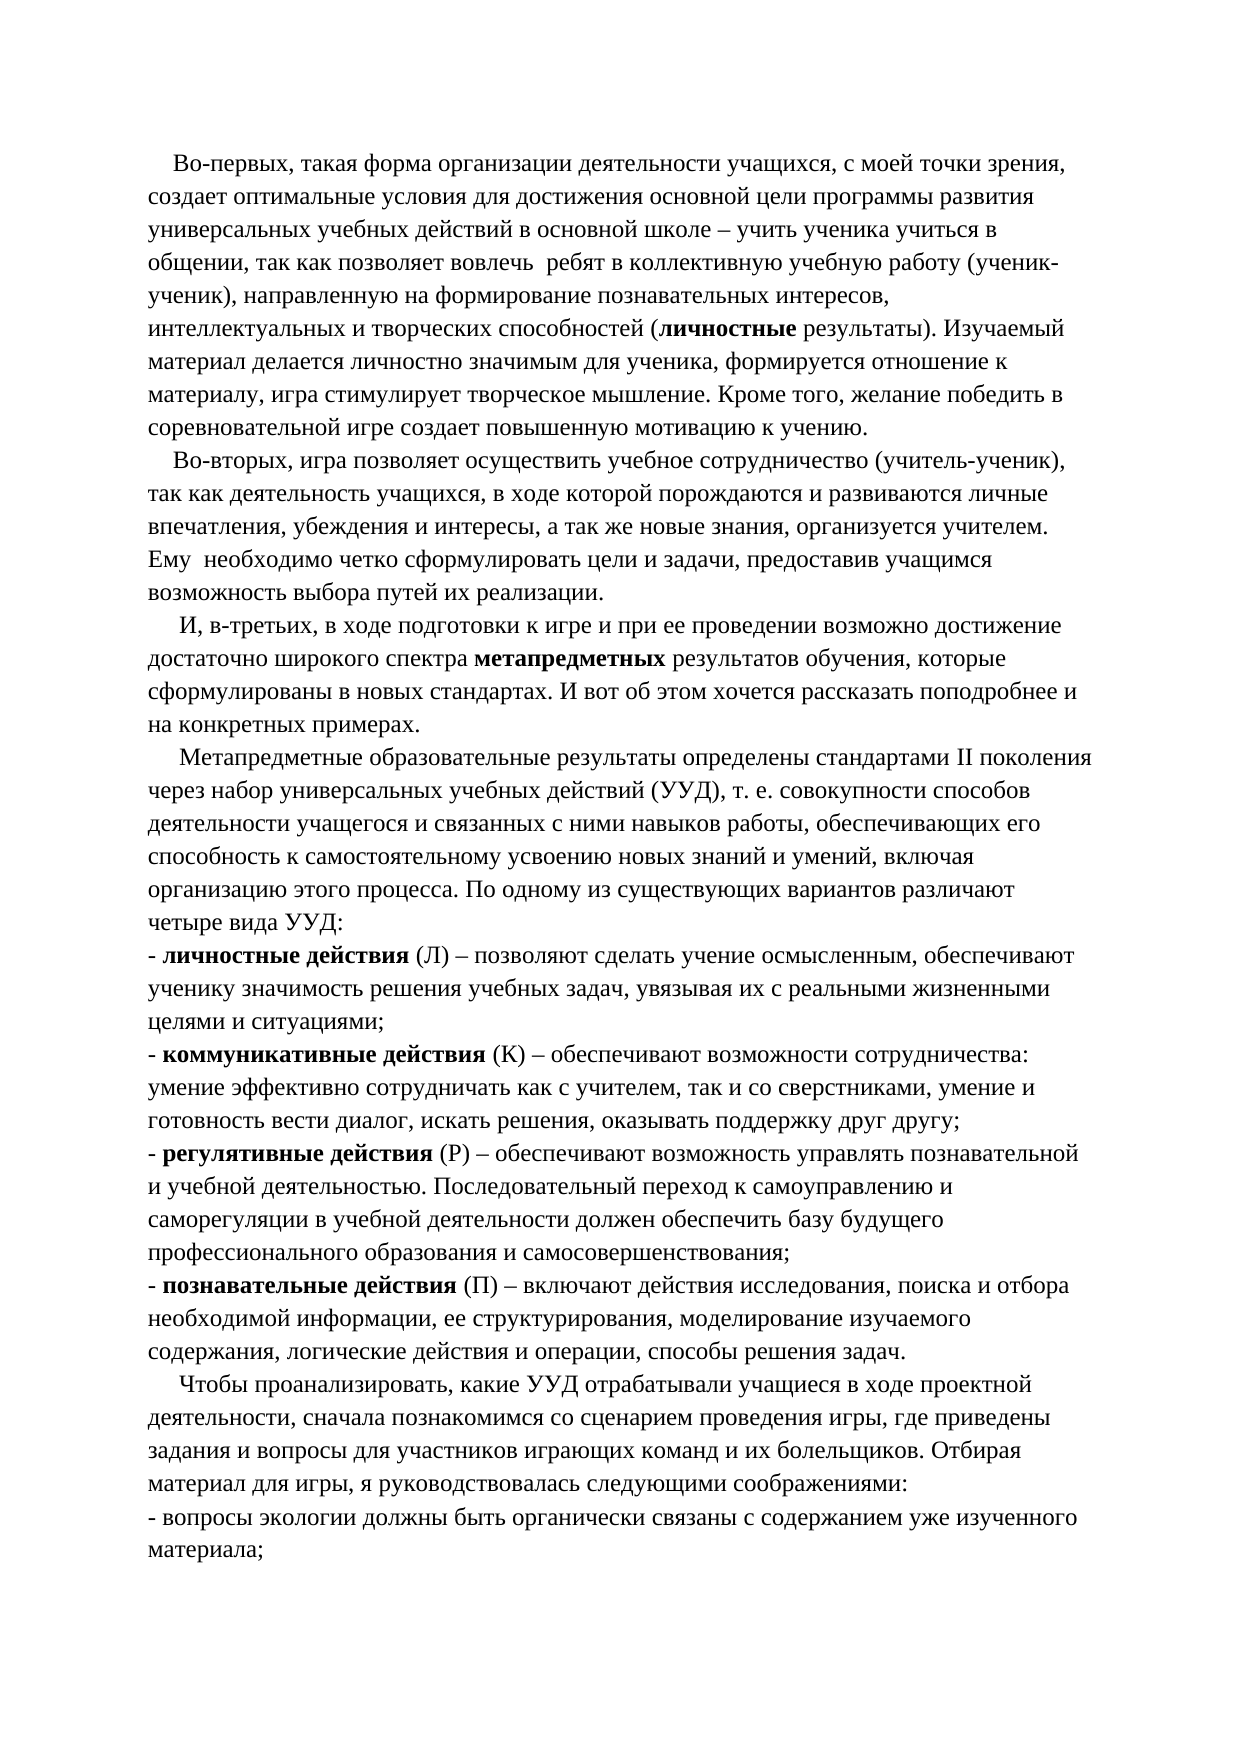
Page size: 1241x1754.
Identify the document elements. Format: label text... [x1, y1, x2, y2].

text Во-вторых, игра позволяет осуществить учебное сотрудничество (учитель-ученик), так как деятельность учащихся, в ходе которой порождаются и развиваются личные впечатления, убеждения и интересы, а так же новые знания, организуется учителем. Ему необходимо четко сформулировать цели и задачи, предоставив учащимся возможность выбора путей их реализации. [148, 445, 1092, 606]
text Во-первых, такая форма организации деятельности учащихся, с моей точки зрения, создает оптимальные условия для достижения основной цели программы развития универсальных учебных действий в основной школе – учить ученика учиться в общении, так как позволяет вовлечь ребят в коллективную учебную работу (ученик-ученик), направленную на формирование познавательных интересов, интеллектуальных и творческих способностей (личностные результаты). Изучаемый материал делается личностно значимым для ученика, формируется отношение к материалу, игра стимулирует творческое мышление. Кроме того, желание победить в соревновательной игре создает повышенную мотивацию к учению. [148, 148, 1092, 441]
text - познавательные действия (П) – включают действия исследования, поиска и отбора необходимой информации, ее структурирования, моделирование изучаемого содержания, логические действия и операции, способы решения задач. [148, 1270, 1092, 1365]
text - личностные действия (Л) – позволяют сделать учение осмысленным, обеспечивают ученику значимость решения учебных задач, увязывая их с реальными жизненными целями и ситуациями; [148, 940, 1092, 1035]
text - регулятивные действия (Р) – обеспечивают возможность управлять познавательной и учебной деятельностью. Последовательный переход к самоуправлению и саморегуляции в учебной деятельности должен обеспечить базу будущего профессионального образования и самосовершенствования; [148, 1138, 1092, 1266]
text - коммуникативные действия (К) – обеспечивают возможности сотрудничества: умение эффективно сотрудничать как с учителем, так и со сверстниками, умение и готовность вести диалог, искать решения, оказывать поддержку друг другу; [148, 1039, 1092, 1134]
text И, в-третьих, в ходе подготовки к игре и при ее проведении возможно достижение достаточно широкого спектра метапредметных результатов обучения, которые сформулированы в новых стандартах. И вот об этом хочется рассказать поподробнее и на конкретных примерах. [148, 610, 1092, 738]
text Чтобы проанализировать, какие УУД отрабатывали учащиеся в ходе проектной деятельности, сначала познакомимся со сценарием проведения игры, где приведены задания и вопросы для участников играющих команд и их болельщиков. Отбирая материал для игры, я руководствовалась следующими соображениями: [148, 1369, 1092, 1497]
text - вопросы экологии должны быть органически связаны с содержанием уже изученного материала; [148, 1502, 1092, 1563]
text Метапредметные образовательные результаты определены стандартами II поколения через набор универсальных учебных действий (УУД), т. е. совокупности способов деятельности учащегося и связанных с ними навыков работы, обеспечивающих его способность к самостоятельному усвоению новых знаний и умений, включая организацию этого процесса. По одному из существующих вариантов различают четыре вида УУД: [148, 742, 1092, 936]
